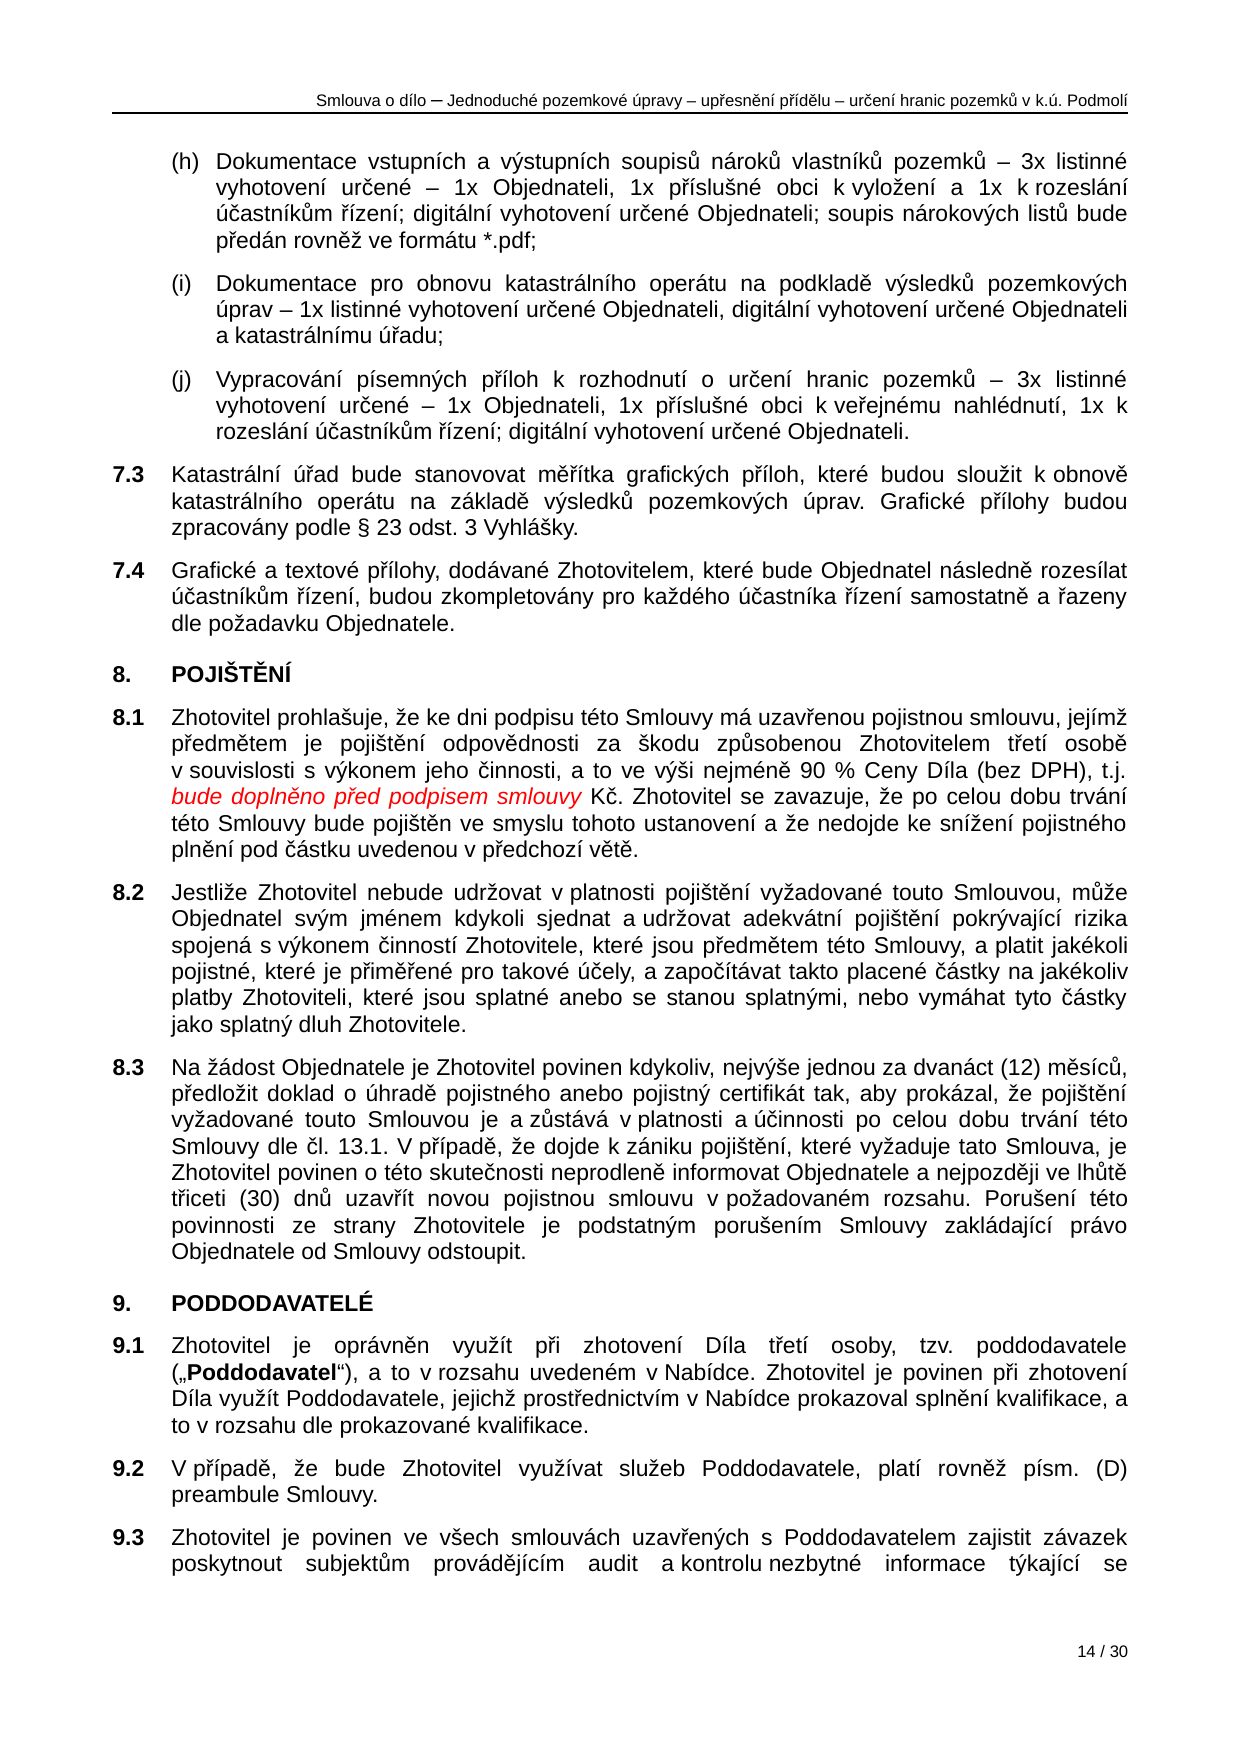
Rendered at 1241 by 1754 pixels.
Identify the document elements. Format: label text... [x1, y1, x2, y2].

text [112, 1524, 1128, 1577]
text Na žádost Objednatele je Zhotovitel povinen kdykoliv, nejvýše jednou za dvanáct (12) měsíců, předložit doklad o úhradě pojistného anebo pojistný certifikát tak, aby prokázal, že pojištění vyžadované touto Smlouvou je a zůstává v platnosti a účinnosti po celou dobu trvání této Smlouvy dle čl. 13.1. V případě, že dojde k zániku pojištění, které vyžaduje tato Smlouva, je Zhotovitel povinen o této skutečnosti neprodleně informovat Objednatele a nejpozději ve lhůtě třiceti (30) dnů uzavřít novou pojistnou smlouvu v požadovaném rozsahu. Porušení této povinnosti ze strany Zhotovitele je podstatným porušením Smlouvy zakládající právo Objednatele od Smlouvy odstoupit. [112, 1054, 1128, 1264]
list Vypracování písemných příloh k rozhodnutí o určení hranic pozemků – 3x listinné vyhotovení určené – 1x Objednateli, 1x příslušné obci k veřejnému nahlédnutí, 1x k rozeslání účastníkům řízení; digitální vyhotovení určené Objednateli. [171, 366, 1128, 444]
text Zhotovitel je oprávněn využít při zhotovení Díla třetí osoby, tzv. poddodavatele („Poddodavatel“), a to v rozsahu uvedeném v Nabídce. Zhotovitel je povinen při zhotovení Díla využít Poddodavatele, jejichž prostřednictvím v Nabídce prokazoval splnění kvalifikace, a to v rozsahu dle prokazované kvalifikace. [112, 1332, 1128, 1438]
text Zhotovitel prohlašuje, že ke dni podpisu této Smlouvy má uzavřenou pojistnou smlouvu, jejímž předmětem je pojištění odpovědnosti za škodu způsobenou Zhotovitelem třetí osobě v souvislosti s výkonem jeho činnosti, a to ve výši nejméně 90 % Ceny Díla (bez DPH), t.j. bude doplněno před podpisem smlouvy Kč. Zhotovitel se zavazuje, že po celou dobu trvání této Smlouvy bude pojištěn ve smyslu tohoto ustanovení a že nedojde ke snížení pojistného plnění pod částku uvedenou v předchozí větě. [112, 704, 1128, 862]
text Jestliže Zhotovitel nebude udržovat v platnosti pojištění vyžadované touto Smlouvou, může Objednatel svým jménem kdykoli sjednat a udržovat adekvátní pojištění pokrývající rizika spojená s výkonem činností Zhotovitele, které jsou předmětem této Smlouvy, a platit jakékoli pojistné, které je přiměřené pro takové účely, a započítávat takto placené částky na jakékoliv platby Zhotoviteli, které jsou splatné anebo se stanou splatnými, nebo vymáhat tyto částky jako splatný dluh Zhotovitele. [112, 879, 1128, 1037]
text Grafické a textové přílohy, dodávané Zhotovitelem, které bude Objednatel následně rozesílat účastníkům řízení, budou zkompletovány pro každého účastníka řízení samostatně a řazeny dle požadavku Objednatele. [112, 557, 1128, 636]
text Pojištění [112, 661, 1128, 687]
list Dokumentace pro obnovu katastrálního operátu na podkladě výsledků pozemkových úprav – 1x listinné vyhotovení určené Objednateli, digitální vyhotovení určené Objednateli a katastrálnímu úřadu; [171, 270, 1128, 349]
text V případě, že bude Zhotovitel využívat služeb Poddodavatele, platí rovněž písm. (D) preambule Smlouvy. [112, 1454, 1128, 1507]
text Katastrální úřad bude stanovovat měřítka grafických příloh, které budou sloužit k obnově katastrálního operátu na základě výsledků pozemkových úprav. Grafické přílohy budou zpracovány podle § 23 odst. 3 Vyhlášky. [112, 461, 1128, 540]
text Poddodavatelé [112, 1289, 1128, 1316]
list Dokumentace vstupních a výstupních soupisů nároků vlastníků pozemků – 3x listinné vyhotovení určené – 1x Objednateli, 1x příslušné obci k vyložení a 1x k rozeslání účastníkům řízení; digitální vyhotovení určené Objednateli; soupis nárokových listů bude předán rovněž ve formátu *.pdf; [171, 148, 1128, 253]
